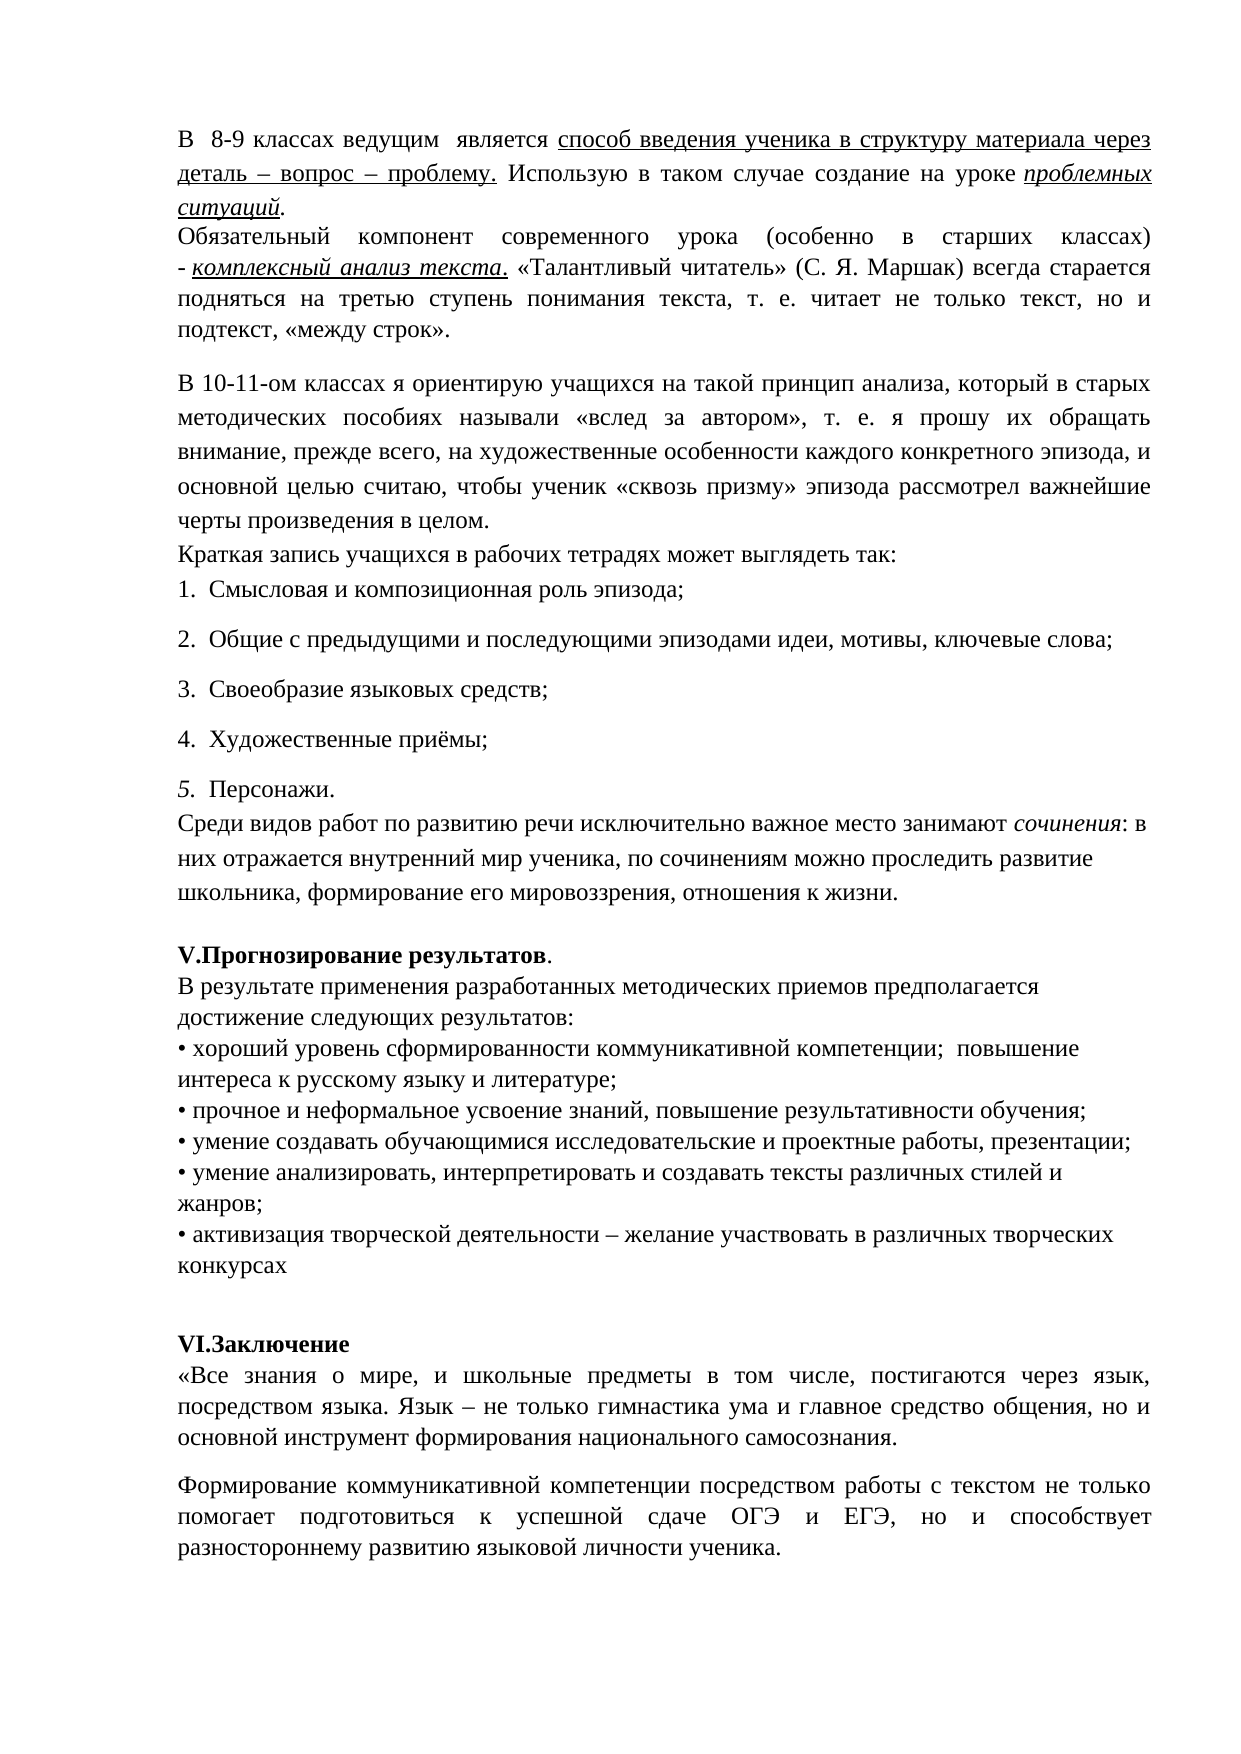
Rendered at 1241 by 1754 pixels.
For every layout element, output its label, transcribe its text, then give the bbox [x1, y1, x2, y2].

text VI.Заключение «Все знания о мире, и школьные предметы в том числе, постигаются через язык, посредством языка. Язык – не только гимнастика ума и главное средство общения, но и основной инструмент формирования национального самосознания. [177, 1298, 1152, 1360]
text В 8-9 классах ведущим является способ введения ученика в структуру материала через деталь – вопрос – проблему. Использую в таком случае создание на уроке проблемных ситуаций. [177, 118, 1152, 221]
text В 10-11-ом классах я ориентирую учащихся на такой принцип анализа, который в старых методических пособиях называли «вслед за автором», т. е. я прошу их обращать внимание, прежде всего, на художественные особенности каждого конкретного эпизода, и основной целью считаю, чтобы ученик «сквозь призму» эпизода рассмотрел важнейшие черты произведения в целом. [177, 362, 1152, 534]
text 2. Общие с предыдущими и последующими эпизодами идеи, мотивы, ключевые слова; [177, 618, 1152, 653]
text Среди видов работ по развитию речи исключительно важное место занимают сочинения: в них отражается внутренний мир ученика, по сочинениям можно проследить развитие школьника, формирование его мировоззрения, отношения к жизни. [177, 803, 1152, 906]
text 1. Смысловая и композиционная роль эпизода; [177, 568, 1152, 603]
text VI.Заключение «Все знания о мире, и школьные предметы в том числе, постигаются через язык, посредством языка. Язык – не только гимнастика ума и главное средство общения, но и основной инструмент формирования национального самосознания. [177, 1420, 1152, 1451]
text Обязательный компонент современного урока (особенно в старших классах) - комплексный анализ текста. «Талантливый читатель» (С. Я. Маршак) всегда старается подняться на третью ступень понимания текста, т. е. читает не только текст, но и подтекст, «между строк». [177, 221, 1152, 343]
text 4. Художественные приёмы; [177, 718, 1152, 753]
text Краткая запись учащихся в рабочих тетрадях может выглядеть так: [177, 534, 1152, 568]
text V.Прогнозирование результатов. В результате применения разработанных методических приемов предполагается достижение следующих результатов: • хороший уровень сформированности коммуникативной компетенции; повышение интереса к русскому языку и литературе; • прочное и неформальное усвоение знаний, повышение результативности обучения; • умение создавать обучающимися исследовательские и проектные работы, презентации; • умение анализировать, интерпретировать и создавать тексты различных стилей и жанров; • активизация творческой деятельности – желание участвовать в различных творческих конкурсах [177, 940, 1152, 1279]
text Формирование коммуникативной компетенции посредством работы с текстом не только помогает подготовиться к успешной сдаче ОГЭ и ЕГЭ, но и способствует разностороннему развитию языковой личности ученика. [177, 1530, 1152, 1561]
text 5. Персонажи. [177, 768, 1152, 803]
text 3. Своеобразие языковых средств; [177, 668, 1152, 703]
